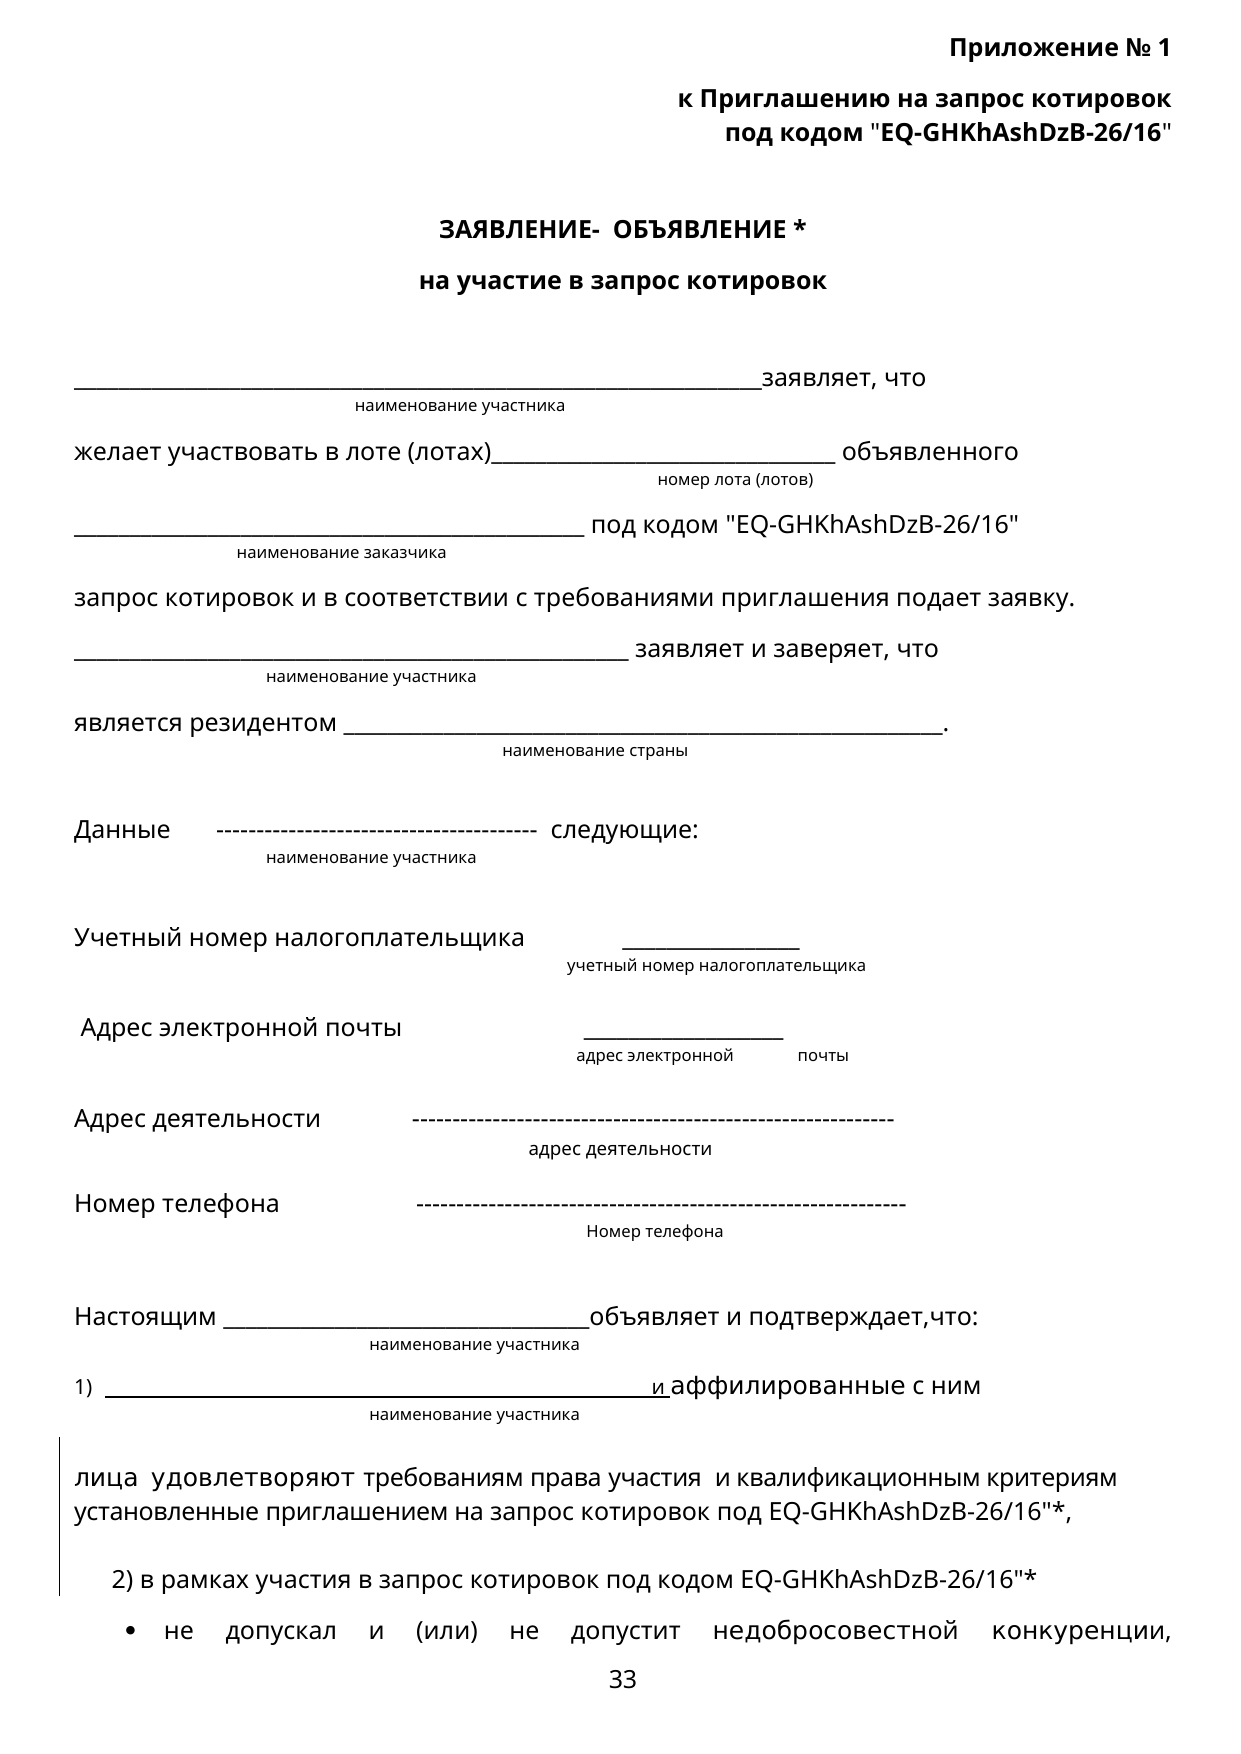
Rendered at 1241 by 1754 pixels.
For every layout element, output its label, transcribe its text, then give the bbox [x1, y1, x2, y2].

text Приложение № 1 [74, 29, 1172, 64]
text Учетный номер налогоплательщика ________________ [74, 919, 1172, 953]
text ______________________________________________________________заявляет, что [74, 360, 1172, 394]
text 2) в рамках участия в запрос котировок под кодом EQ-GHKhAshDzB-26/16"* [111, 1562, 1172, 1596]
text 1) и аффилированные с ним [74, 1368, 1172, 1402]
text Номер телефона ------------------------------------------------------------- [74, 1186, 1172, 1220]
text наименование заказчика [236, 541, 1172, 563]
text наименование страны [502, 738, 1172, 761]
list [126, 1613, 1172, 1647]
text наименование участника [369, 1402, 1172, 1425]
text __________________________________________________ заявляет и заверяет, что [74, 631, 1172, 665]
text ЗАЯВЛЕНИЕ- ОБЪЯВЛЕНИЕ * [74, 212, 1172, 246]
text Данные ---------------------------------------- следующие: [74, 812, 1172, 846]
text Адрес деятельности ------------------------------------------------------------ [74, 1101, 1172, 1135]
text учетный номер налогоплательщика [502, 953, 1172, 976]
text Настоящим _________________________________объявляет и подтверждает,что: [74, 1299, 1172, 1333]
text лица удовлетворяют требованиям права участия и квалификационным критериям установленные приглашением на запрос котировок под EQ-GHKhAshDzB-26/16"*, [74, 1460, 1172, 1528]
text является резидентом ______________________________________________________. [74, 704, 1172, 738]
text наименование участника [266, 846, 1172, 868]
text запрос котировок и в соответствии с требованиями приглашения подает заявку. [74, 580, 1172, 614]
text к Приглашению на запрос котировок под кодом "EQ-GHKhAshDzB-26/16" [74, 80, 1172, 148]
text желает участвовать в лоте (лотах)_______________________________ объявленного [74, 433, 1172, 467]
text Номер телефона [443, 1220, 1172, 1243]
text наименование участника [266, 665, 1172, 687]
text адрес электронной почты [428, 1044, 1172, 1067]
subtitle на участие в запрос котировок [74, 262, 1172, 296]
text адрес деятельности [74, 1135, 1172, 1160]
text ______________________________________________ под кодом "EQ-GHKhAshDzB-26/16" [74, 507, 1172, 541]
text Адрес электронной почты __________________ [74, 1010, 1172, 1044]
text наименование участника [369, 1333, 1172, 1356]
text номер лота (лотов) [532, 467, 1172, 490]
text наименование участника [354, 394, 1172, 416]
